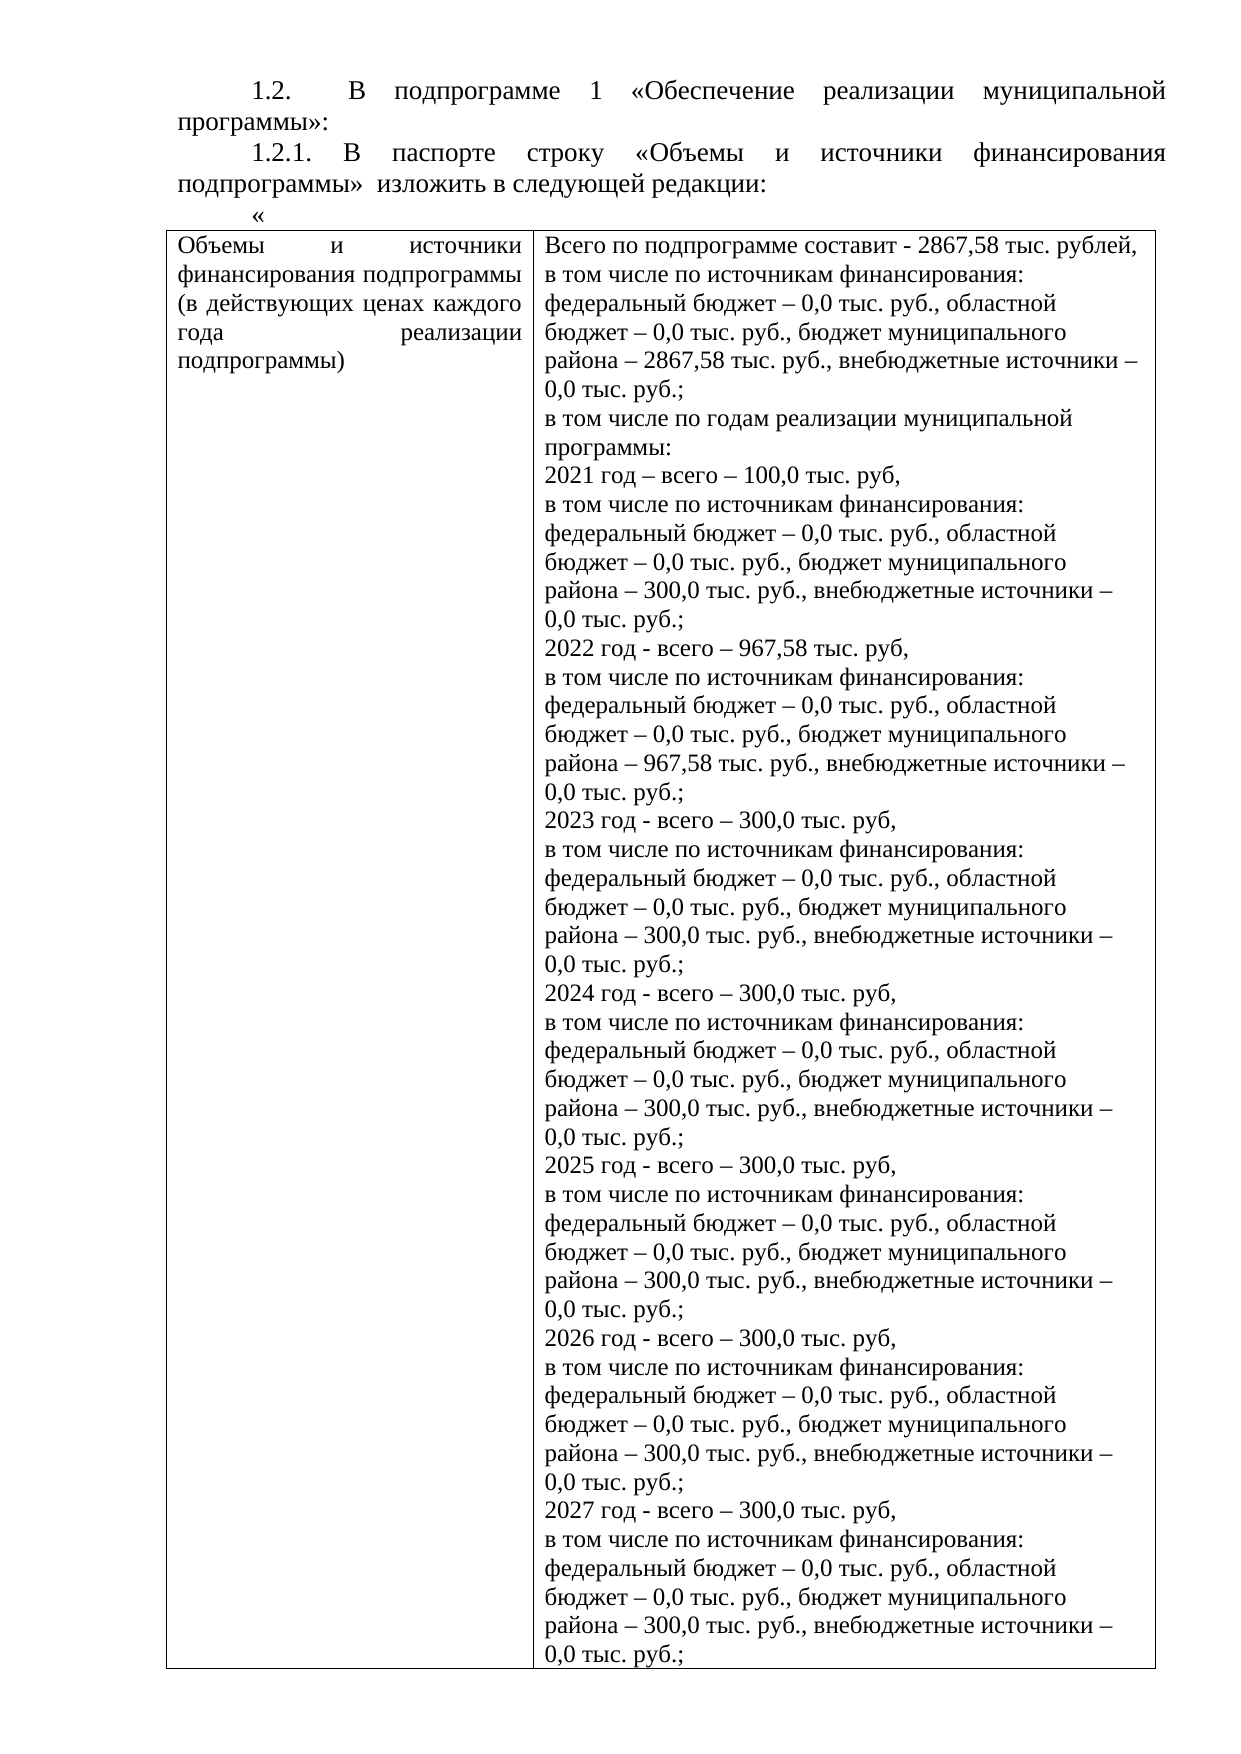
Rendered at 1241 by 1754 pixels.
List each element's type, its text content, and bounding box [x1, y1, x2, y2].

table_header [534, 231, 1155, 1668]
text 1.2.1. В паспорте строку «Объемы и источники финансирования подпрограммы» изложить в следующей редакции: [177, 136, 1167, 198]
text 1.2. В подпрограмме 1 «Обеспечение реализации муниципальной программы»: [177, 74, 1167, 136]
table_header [167, 231, 533, 1668]
text « [177, 198, 1167, 229]
